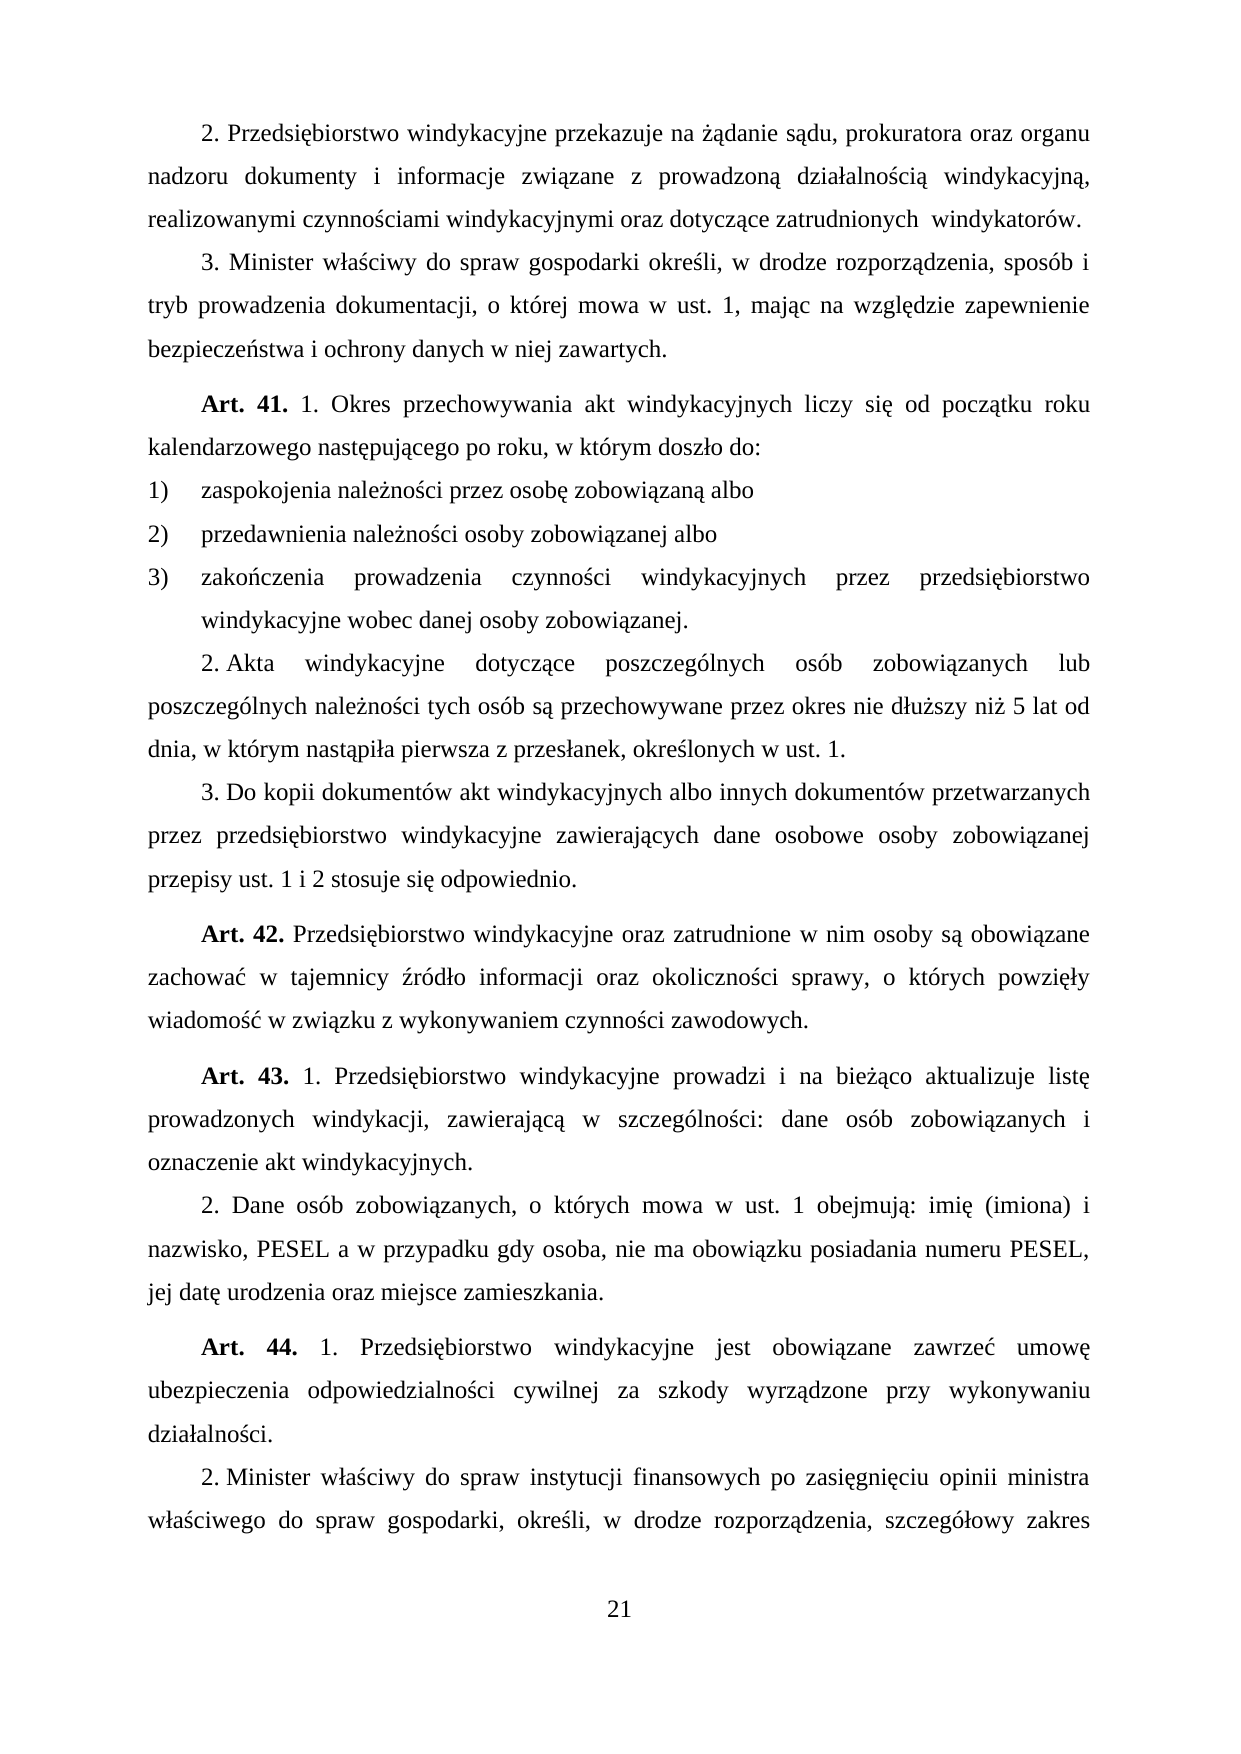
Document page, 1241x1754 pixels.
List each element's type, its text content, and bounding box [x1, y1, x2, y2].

text Art. 42. Przedsiębiorstwo windykacyjne oraz zatrudnione w nim osoby są obowiązane zachować w tajemnicy źródło informacji oraz okoliczności sprawy, o których powzięły wiadomość w związku z wykonywaniem czynności zawodowych. [148, 919, 1091, 1034]
text 3. Do kopii dokumentów akt windykacyjnych albo innych dokumentów przetwarzanych przez przedsiębiorstwo windykacyjne zawierających dane osobowe osoby zobowiązanej przepisy ust. 1 i 2 stosuje się odpowiednio. [148, 777, 1091, 892]
text 2) przedawnienia należności osoby zobowiązanej albo [148, 519, 1091, 547]
text Art. 44. 1. Przedsiębiorstwo windykacyjne jest obowiązane zawrzeć umowę ubezpieczenia odpowiedzialności cywilnej za szkody wyrządzone przy wykonywaniu działalności. [148, 1332, 1091, 1447]
text 3. Minister właściwy do spraw gospodarki określi, w drodze rozporządzenia, sposób i tryb prowadzenia dokumentacji, o której mowa w ust. 1, mając na względzie zapewnienie bezpieczeństwa i ochrony danych w niej zawartych. [148, 247, 1091, 362]
text Art. 43. 1. Przedsiębiorstwo windykacyjne prowadzi i na bieżąco aktualizuje listę prowadzonych windykacji, zawierającą w szczególności: dane osób zobowiązanych i oznaczenie akt windykacyjnych. [148, 1061, 1091, 1176]
text 2. Przedsiębiorstwo windykacyjne przekazuje na żądanie sądu, prokuratora oraz organu nadzoru dokumenty i informacje związane z prowadzoną działalnością windykacyjną, realizowanymi czynnościami windykacyjnymi oraz dotyczące zatrudnionych windykatorów. [148, 118, 1091, 233]
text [148, 1462, 1091, 1534]
text Art. 41. 1. Okres przechowywania akt windykacyjnych liczy się od początku roku kalendarzowego następującego po roku, w którym doszło do: [148, 389, 1091, 461]
text 2. Akta windykacyjne dotyczące poszczególnych osób zobowiązanych lub poszczególnych należności tych osób są przechowywane przez okres nie dłuższy niż 5 lat od dnia, w którym nastąpiła pierwsza z przesłanek, określonych w ust. 1. [148, 648, 1091, 763]
text 1) zaspokojenia należności przez osobę zobowiązaną albo [148, 476, 1091, 504]
text 2. Dane osób zobowiązanych, o których mowa w ust. 1 obejmują: imię (imiona) i nazwisko, PESEL a w przypadku gdy osoba, nie ma obowiązku posiadania numeru PESEL, jej datę urodzenia oraz miejsce zamieszkania. [148, 1191, 1091, 1306]
text 3) zakończenia prowadzenia czynności windykacyjnych przez przedsiębiorstwo windykacyjne wobec danej osoby zobowiązanej. [148, 562, 1091, 634]
